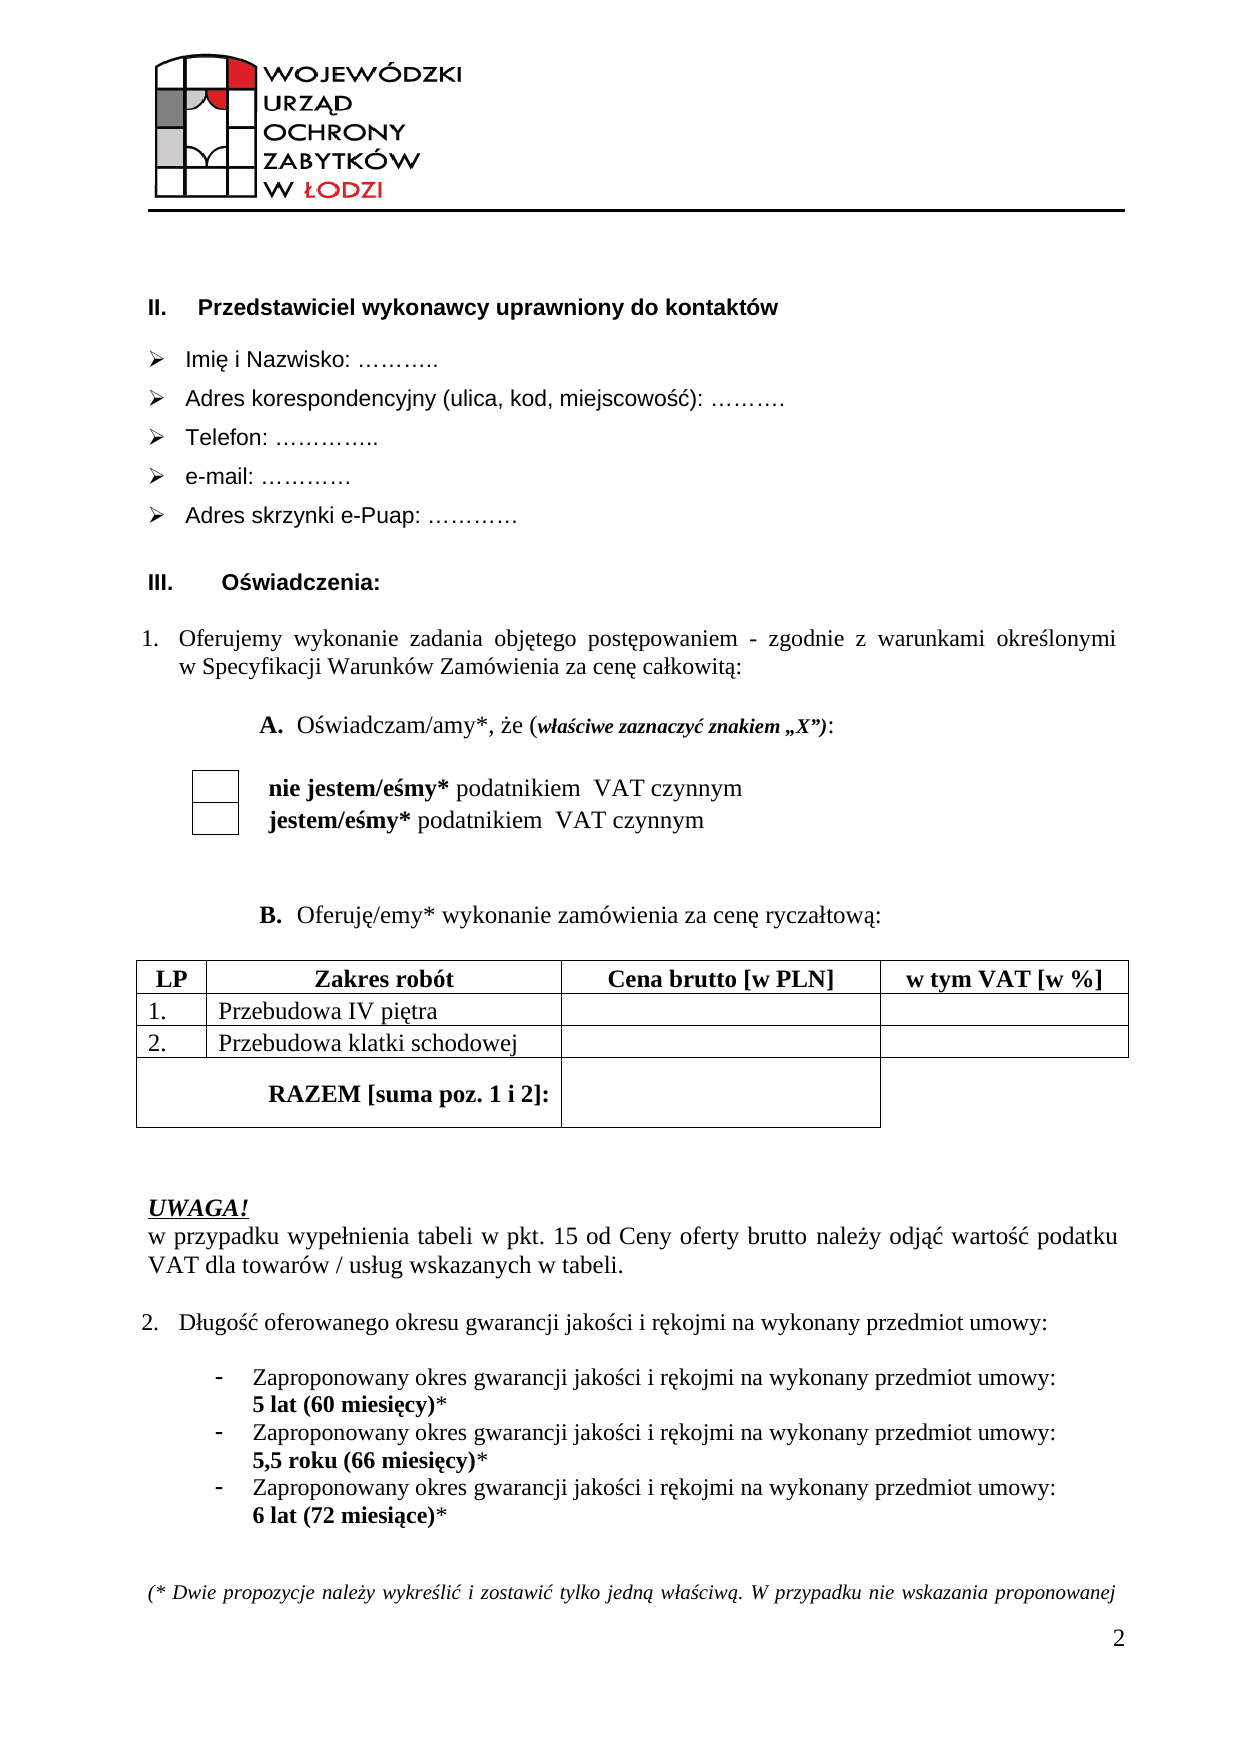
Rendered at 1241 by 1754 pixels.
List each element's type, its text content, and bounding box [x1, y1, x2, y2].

list Imię i Nazwisko: ……….. [148, 346, 1125, 373]
table_cell Przebudowa IV piętra [207, 994, 561, 1025]
table_cell [562, 1058, 880, 1127]
table_cell [193, 803, 238, 834]
text UWAGA! [148, 1190, 1125, 1221]
table_cell [881, 994, 1128, 1025]
table_header Zakres robót [207, 961, 561, 993]
list Długość oferowanego okresu gwarancji jakości i rękojmi na wykonany przedmiot umowy: [141, 1308, 1118, 1335]
text w przypadku wypełnienia tabeli w pkt. 15 od Ceny oferty brutto należy odjąć wartość podatku VAT dla towarów / usług wskazanych w tabeli. [148, 1221, 1118, 1279]
list Telefon: ………….. [148, 424, 1125, 450]
list Adres korespondencyjny (ulica, kod, miejscowość): ………. [148, 385, 1125, 412]
list Oferuję/emy* wykonanie zamówienia za cenę ryczałtową: [259, 898, 1125, 929]
table_cell [562, 994, 880, 1025]
table_header Cena brutto [w PLN] [562, 961, 880, 993]
table_cell Przebudowa klatki schodowej [207, 1026, 561, 1057]
table_cell RAZEM [suma poz. 1 i 2]: [137, 1058, 561, 1127]
list Zaproponowany okres gwarancji jakości i rękojmi na wykonany przedmiot umowy: [215, 1363, 1118, 1391]
list Adres skrzynki e-Puap: ………… [148, 502, 1125, 528]
table_header nie jestem/eśmy* podatnikiem VAT czynnym [239, 770, 1093, 802]
text 5 lat (60 miesięcy)* [252, 1391, 1118, 1418]
list e-mail: ………… [148, 463, 1125, 489]
table_cell 1. [137, 994, 206, 1025]
list Oferujemy wykonanie zadania objętego postępowaniem - zgodnie z warunkami określonymi w Specyfikacji Warunków Zamówienia za cenę całkowitą: [141, 624, 1118, 680]
list Zaproponowany okres gwarancji jakości i rękojmi na wykonany przedmiot umowy: [215, 1418, 1118, 1446]
text II. Przedstawiciel wykonawcy uprawniony do kontaktów [148, 294, 1125, 320]
table_header LP [137, 961, 206, 993]
picture [147, 44, 470, 207]
table_cell [562, 1026, 880, 1057]
table_cell 2. [137, 1026, 206, 1057]
list Zaproponowany okres gwarancji jakości i rękojmi na wykonany przedmiot umowy: [215, 1473, 1118, 1501]
table_header [193, 771, 238, 802]
table_cell jestem/eśmy* podatnikiem VAT czynnym [239, 802, 1093, 834]
table_header w tym VAT [w %] [881, 961, 1128, 993]
table_cell [881, 1026, 1128, 1057]
list Oświadczam/amy*, że (właściwe zaznaczyć znakiem „X”): [259, 707, 1125, 738]
text III. Oświadczenia: [148, 569, 1125, 596]
text 5,5 roku (66 miesięcy)* [252, 1446, 1118, 1473]
text 6 lat (72 miesiące)* [252, 1501, 1118, 1528]
